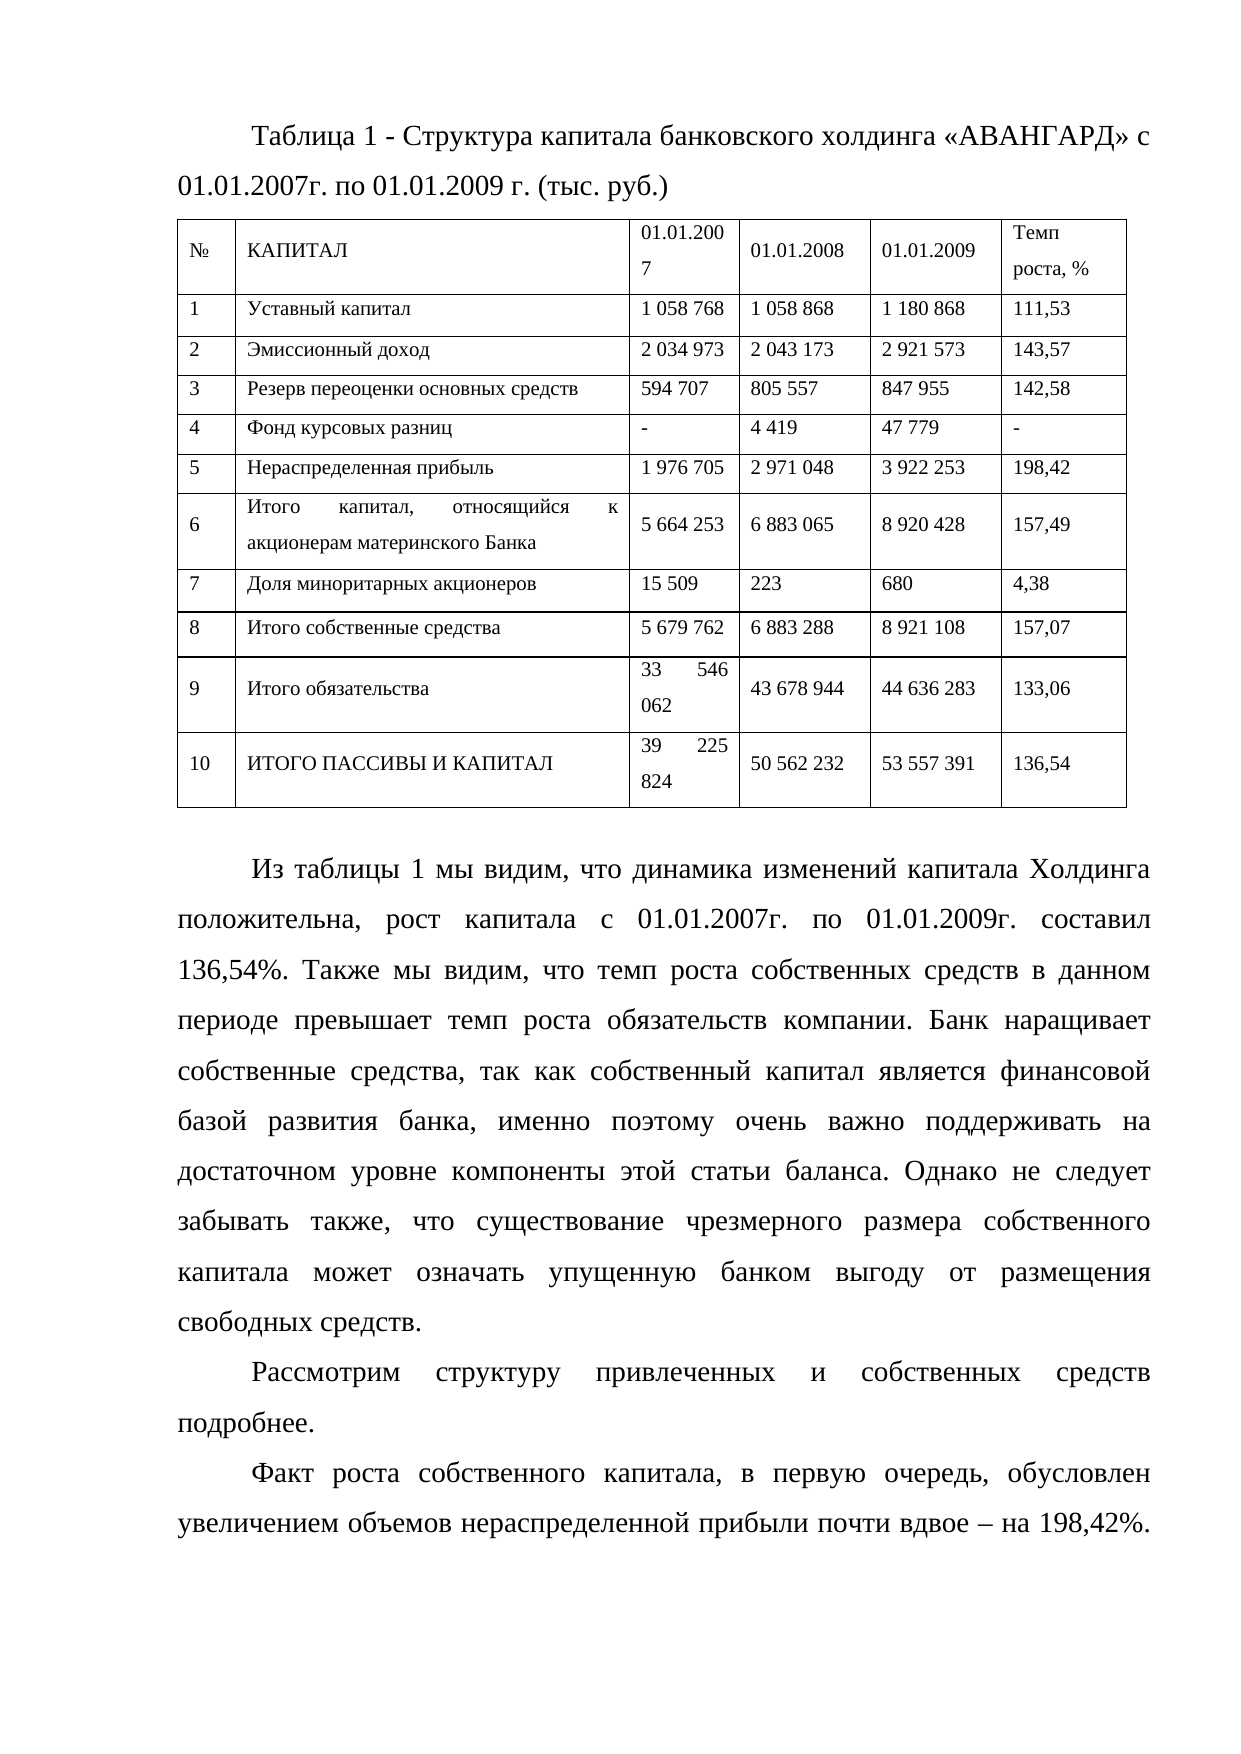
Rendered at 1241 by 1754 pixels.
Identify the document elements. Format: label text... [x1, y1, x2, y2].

table_cell 8 921 108 [871, 613, 1001, 656]
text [177, 1455, 1152, 1539]
table_cell 1 058 868 [740, 295, 870, 336]
table_cell 847 955 [871, 376, 1001, 414]
text Рассмотрим структуру привлеченных и собственных средств подробнее. [177, 1354, 1152, 1438]
table_cell 6 883 288 [740, 613, 870, 656]
table_cell Доля миноритарных акционеров [236, 570, 629, 611]
table_cell 142,58 [1002, 376, 1126, 414]
table_cell 2 [178, 337, 235, 375]
table_cell Уставный капитал [236, 295, 629, 336]
table_cell 4 419 [740, 415, 870, 454]
table_cell Итого капитал, относящийся к акционерам материнского Банка [236, 494, 629, 568]
table_cell 1 058 768 [630, 295, 739, 336]
table_cell 157,49 [1002, 494, 1126, 568]
table_header № [178, 220, 235, 294]
table_cell Эмиссионный доход [236, 337, 629, 375]
table_header КАПИТАЛ [236, 220, 629, 294]
text Из таблицы 1 мы видим, что динамика изменений капитала Холдинга положительна, рост капитала с 01.01.2007г. по 01.01.2009г. составил 136,54%. Также мы видим, что темп роста собственных средств в данном периоде превышает темп роста обязательств компании. Банк наращивает собственные средства, так как собственный капитал является финансовой базой развития банка, именно поэтому очень важно поддерживать на достаточном уровне компоненты этой статьи баланса. Однако не следует забывать также, что существование чрезмерного размера собственного капитала может означать упущенную банком выгоду от размещения свободных средств. [177, 851, 1152, 1338]
table_header 01.01.2007 [630, 220, 739, 294]
table_cell 5 664 253 [630, 494, 739, 568]
table_cell 111,53 [1002, 295, 1126, 336]
table_cell 4 [178, 415, 235, 454]
table_cell 53 557 391 [871, 733, 1001, 807]
table_cell 157,07 [1002, 613, 1126, 656]
table_cell 6 [178, 494, 235, 568]
table_cell Итого обязательства [236, 658, 629, 732]
table_cell 15 509 [630, 570, 739, 611]
table_cell 33 546 062 [630, 658, 739, 732]
text Таблица 1 - Структура капитала банковского холдинга «АВАНГАРД» с 01.01.2007г. по 01.01.2009 г. (тыс. руб.) [177, 118, 1152, 202]
table_cell 223 [740, 570, 870, 611]
table_cell 2 034 973 [630, 337, 739, 375]
table_cell 2 921 573 [871, 337, 1001, 375]
table_cell 8 920 428 [871, 494, 1001, 568]
table_cell 136,54 [1002, 733, 1126, 807]
table_header 01.01.2009 [871, 220, 1001, 294]
table_cell 43 678 944 [740, 658, 870, 732]
table_cell 2 971 048 [740, 455, 870, 493]
table_cell 594 707 [630, 376, 739, 414]
table_cell 4,38 [1002, 570, 1126, 611]
table_cell 47 779 [871, 415, 1001, 454]
table_cell 1 [178, 295, 235, 336]
table_cell 1 180 868 [871, 295, 1001, 336]
table_cell 44 636 283 [871, 658, 1001, 732]
table_cell Итого собственные средства [236, 613, 629, 656]
table_cell - [630, 415, 739, 454]
table_cell 2 043 173 [740, 337, 870, 375]
table_cell ИТОГО ПАССИВЫ И КАПИТАЛ [236, 733, 629, 807]
table_cell 5 [178, 455, 235, 493]
table_cell 3 922 253 [871, 455, 1001, 493]
table_cell 133,06 [1002, 658, 1126, 732]
table_cell 5 679 762 [630, 613, 739, 656]
table_cell 7 [178, 570, 235, 611]
table_cell 39 225 824 [630, 733, 739, 807]
table_cell 10 [178, 733, 235, 807]
table_cell 6 883 065 [740, 494, 870, 568]
table_cell - [1002, 415, 1126, 454]
table_cell 680 [871, 570, 1001, 611]
table_cell Нераспределенная прибыль [236, 455, 629, 493]
table_cell 1 976 705 [630, 455, 739, 493]
table_header Темп роста, % [1002, 220, 1126, 294]
table_cell 805 557 [740, 376, 870, 414]
table_cell Резерв переоценки основных средств [236, 376, 629, 414]
table_cell Фонд курсовых разниц [236, 415, 629, 454]
table_cell 143,57 [1002, 337, 1126, 375]
table_cell 9 [178, 658, 235, 732]
table_cell 3 [178, 376, 235, 414]
table_cell 50 562 232 [740, 733, 870, 807]
table_cell 8 [178, 613, 235, 656]
table_cell 198,42 [1002, 455, 1126, 493]
table_header 01.01.2008 [740, 220, 870, 294]
